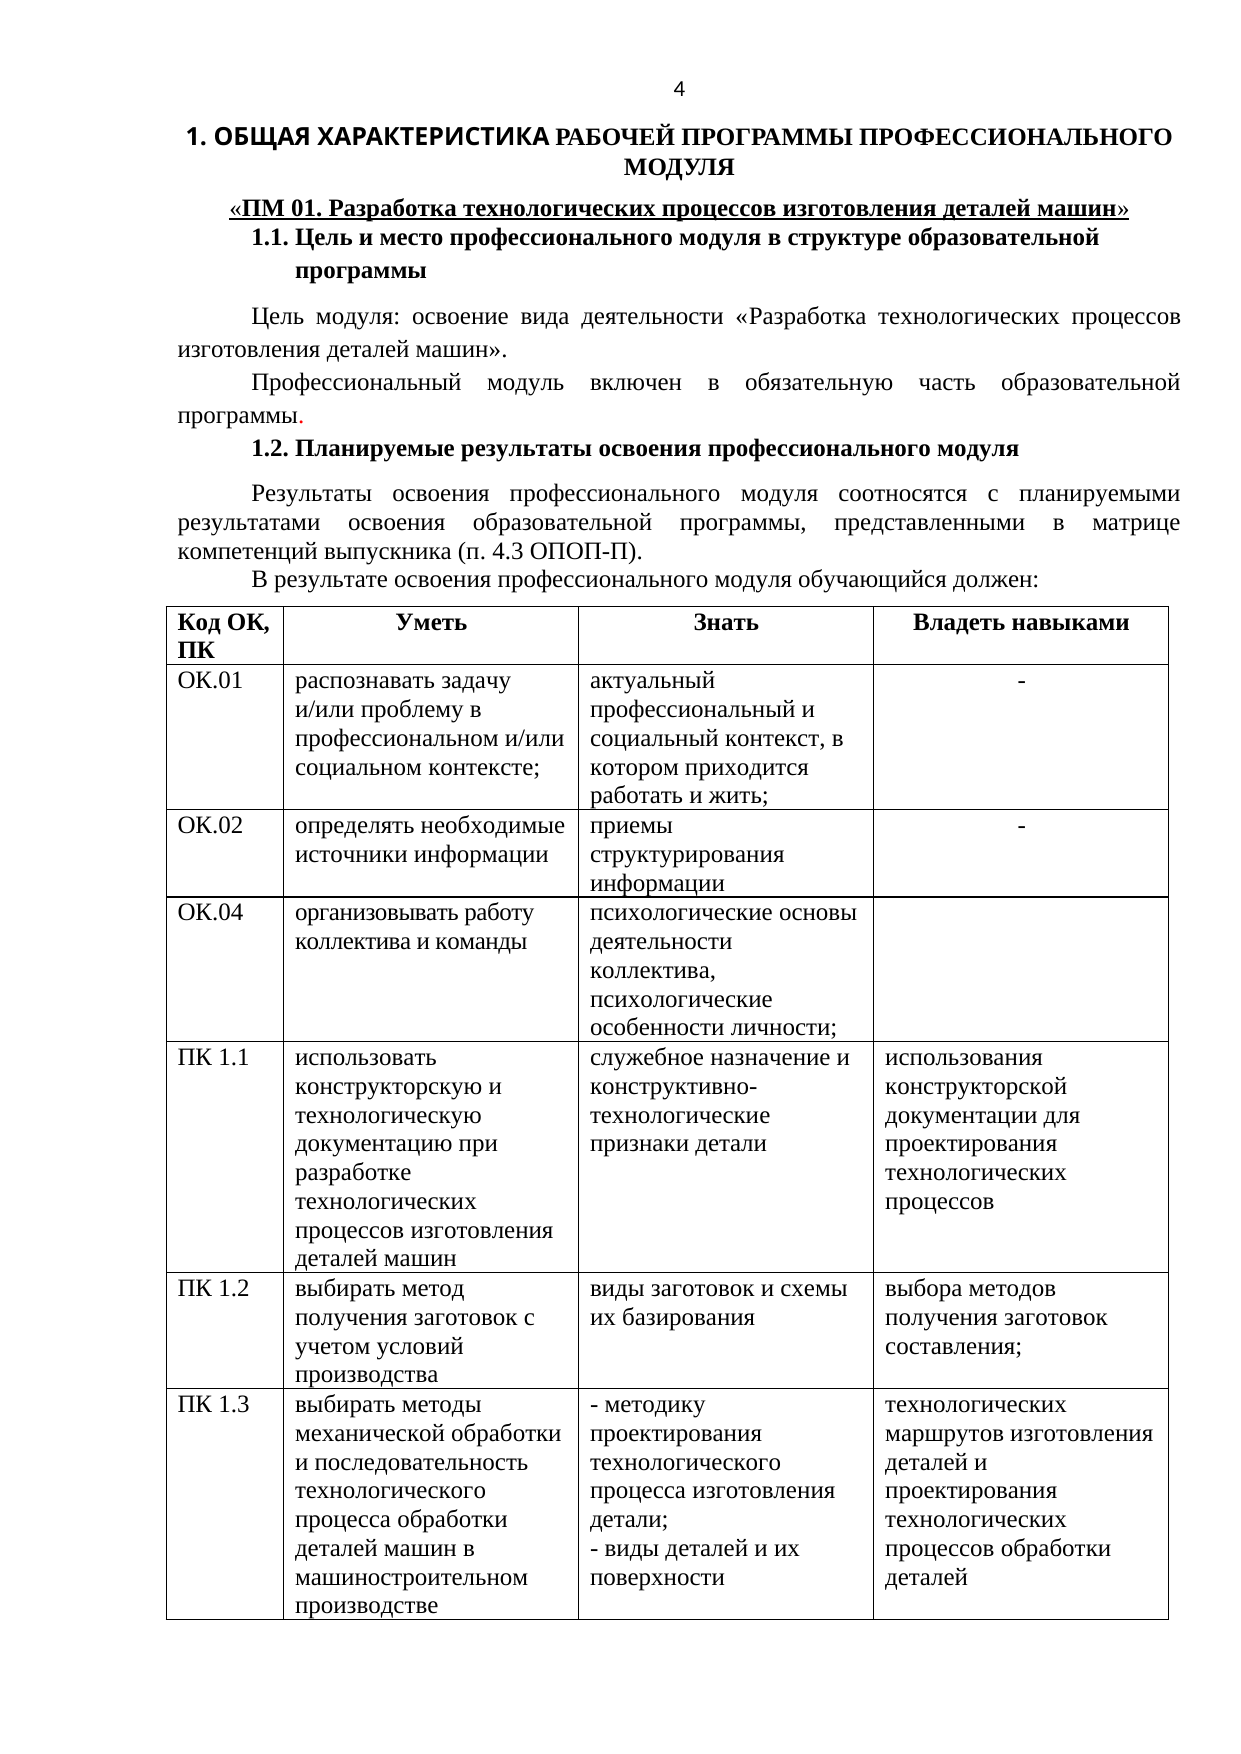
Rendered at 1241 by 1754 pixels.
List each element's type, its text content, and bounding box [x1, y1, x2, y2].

table_cell приемы структурирования информации [579, 810, 873, 896]
table_cell выбирать метод получения заготовок с учетом условий производства [284, 1273, 578, 1388]
text Результаты освоения профессионального модуля соотносятся с планируемыми результатами освоения образовательной программы, представленными в матрице компетенций выпускника (п. 4.3 ОПОП-П). [177, 478, 1181, 564]
list Профессиональный модуль включен в обязательную часть образовательной программы. [177, 367, 1181, 428]
table_cell - [874, 665, 1168, 809]
table_cell распознавать задачу и/или проблему в профессиональном и/или социальном контексте; [284, 665, 578, 809]
text В результате освоения профессионального модуля обучающийся должен: [177, 564, 1181, 593]
table_cell виды заготовок и схемы их базирования [579, 1273, 873, 1388]
table_cell ПК 1.1 [167, 1042, 283, 1272]
table_header Код ОК, ПК [167, 607, 283, 664]
table_cell - методику проектирования технологического процесса изготовления детали; - виды деталей и их поверхности [579, 1389, 873, 1619]
list Цель модуля: освоение вида деятельности «Разработка технологических процессов изготовления деталей машин». [177, 301, 1181, 362]
table_cell ПК 1.3 [167, 1389, 283, 1619]
table_header Владеть навыками [874, 607, 1168, 664]
text 1. Общая характеристика РАБОЧЕЙ ПРОГРАММЫ ПРОФЕССИОНАЛЬНОГО МОДУЛЯ [177, 118, 1181, 181]
table_header Уметь [284, 607, 578, 664]
table_cell ОК.04 [167, 898, 283, 1041]
list Планируемые результаты освоения профессионального модуля [251, 433, 1181, 462]
table_cell служебное назначение и конструктивно-технологические признаки детали [579, 1042, 873, 1272]
table_header Знать [579, 607, 873, 664]
table_cell - [874, 810, 1168, 896]
table_cell выбирать методы механической обработки и последовательность технологического процесса обработки деталей машин в машиностроительном производстве [284, 1389, 578, 1619]
table_cell технологических маршрутов изготовления деталей и проектирования технологических процессов обработки деталей [874, 1389, 1168, 1619]
table_cell психологические основы деятельности коллектива, психологические особенности личности; [579, 898, 873, 1041]
table_cell ОК.01 [167, 665, 283, 809]
table_cell актуальный профессиональный и социальный контекст, в котором приходится работать и жить; [579, 665, 873, 809]
table_cell ПК 1.2 [167, 1273, 283, 1388]
list Цель и место профессионального модуля в структуре образовательной программы [251, 222, 1181, 284]
table_cell использовать конструкторскую и технологическую документацию при разработке технологических процессов изготовления деталей машин [284, 1042, 578, 1272]
text «ПМ 01. Разработка технологических процессов изготовления деталей машин» [177, 193, 1181, 222]
table_cell организовывать работу коллектива и команды [284, 898, 578, 1041]
table_cell [874, 898, 1168, 1041]
table_cell определять необходимые источники информации [284, 810, 578, 896]
table_cell ОК.02 [167, 810, 283, 896]
table_cell выбора методов получения заготовок составления; [874, 1273, 1168, 1388]
table_cell использования конструкторской документации для проектирования технологических процессов [874, 1042, 1168, 1272]
